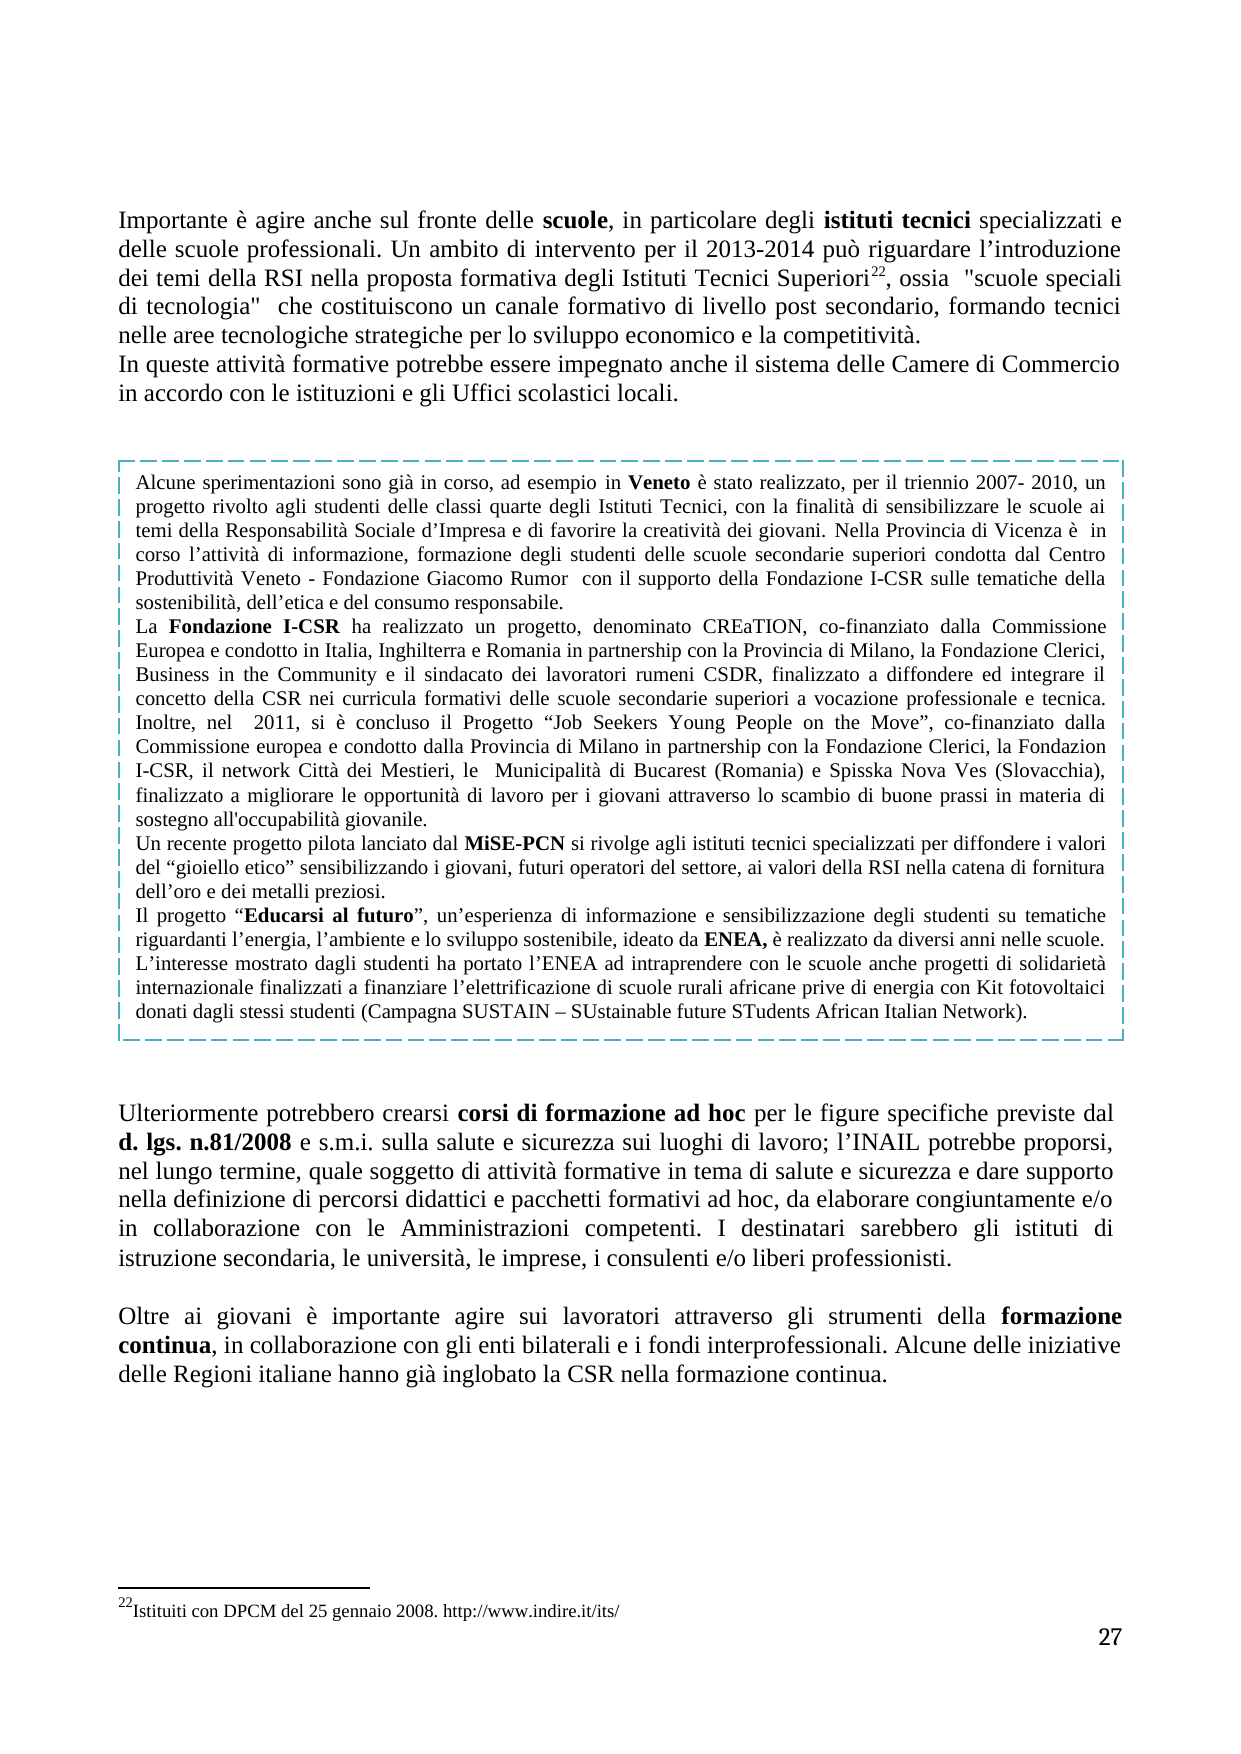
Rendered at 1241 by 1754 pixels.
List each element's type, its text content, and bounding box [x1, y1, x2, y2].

text In queste attività formative potrebbe essere impegnato anche il sistema delle Camere di Commercio in accordo con le istituzioni e gli Uffici scolastici locali. [118, 349, 1122, 406]
text Importante è agire anche sul fronte delle scuole, in particolare degli istituti tecnici specializzati e delle scuole professionali. Un ambito di intervento per il 2013-2014 può riguardare l’introduzione dei temi della RSI nella proposta formativa degli Istituti Tecnici Superiori, ossia "scuole speciali di tecnologia" che costituiscono un canale formativo di livello post secondario, formando tecnici nelle aree tecnologiche strategiche per lo sviluppo economico e la competitività. [118, 205, 1122, 349]
text Oltre ai giovani è importante agire sui lavoratori attraverso gli strumenti della formazione continua, in collaborazione con gli enti bilaterali e i fondi interprofessionali. Alcune delle iniziative delle Regioni italiane hanno già inglobato la CSR nella formazione continua. [118, 1301, 1122, 1388]
text Ulteriormente potrebbero crearsi corsi di formazione ad hoc per le figure specifiche previste dal d. lgs. n.81/2008 e s.m.i. sulla salute e sicurezza sui luoghi di lavoro; l’INAIL potrebbe proporsi, nel lungo termine, quale soggetto di attività formative in tema di salute e sicurezza e dare supporto nella definizione di percorsi didattici e pacchetti formativi ad hoc, da elaborare congiuntamente e/o in collaborazione con le Amministrazioni competenti. I destinatari sarebbero gli istituti di istruzione secondaria, le università, le imprese, i consulenti e/o liberi professionisti. [118, 1098, 1114, 1273]
